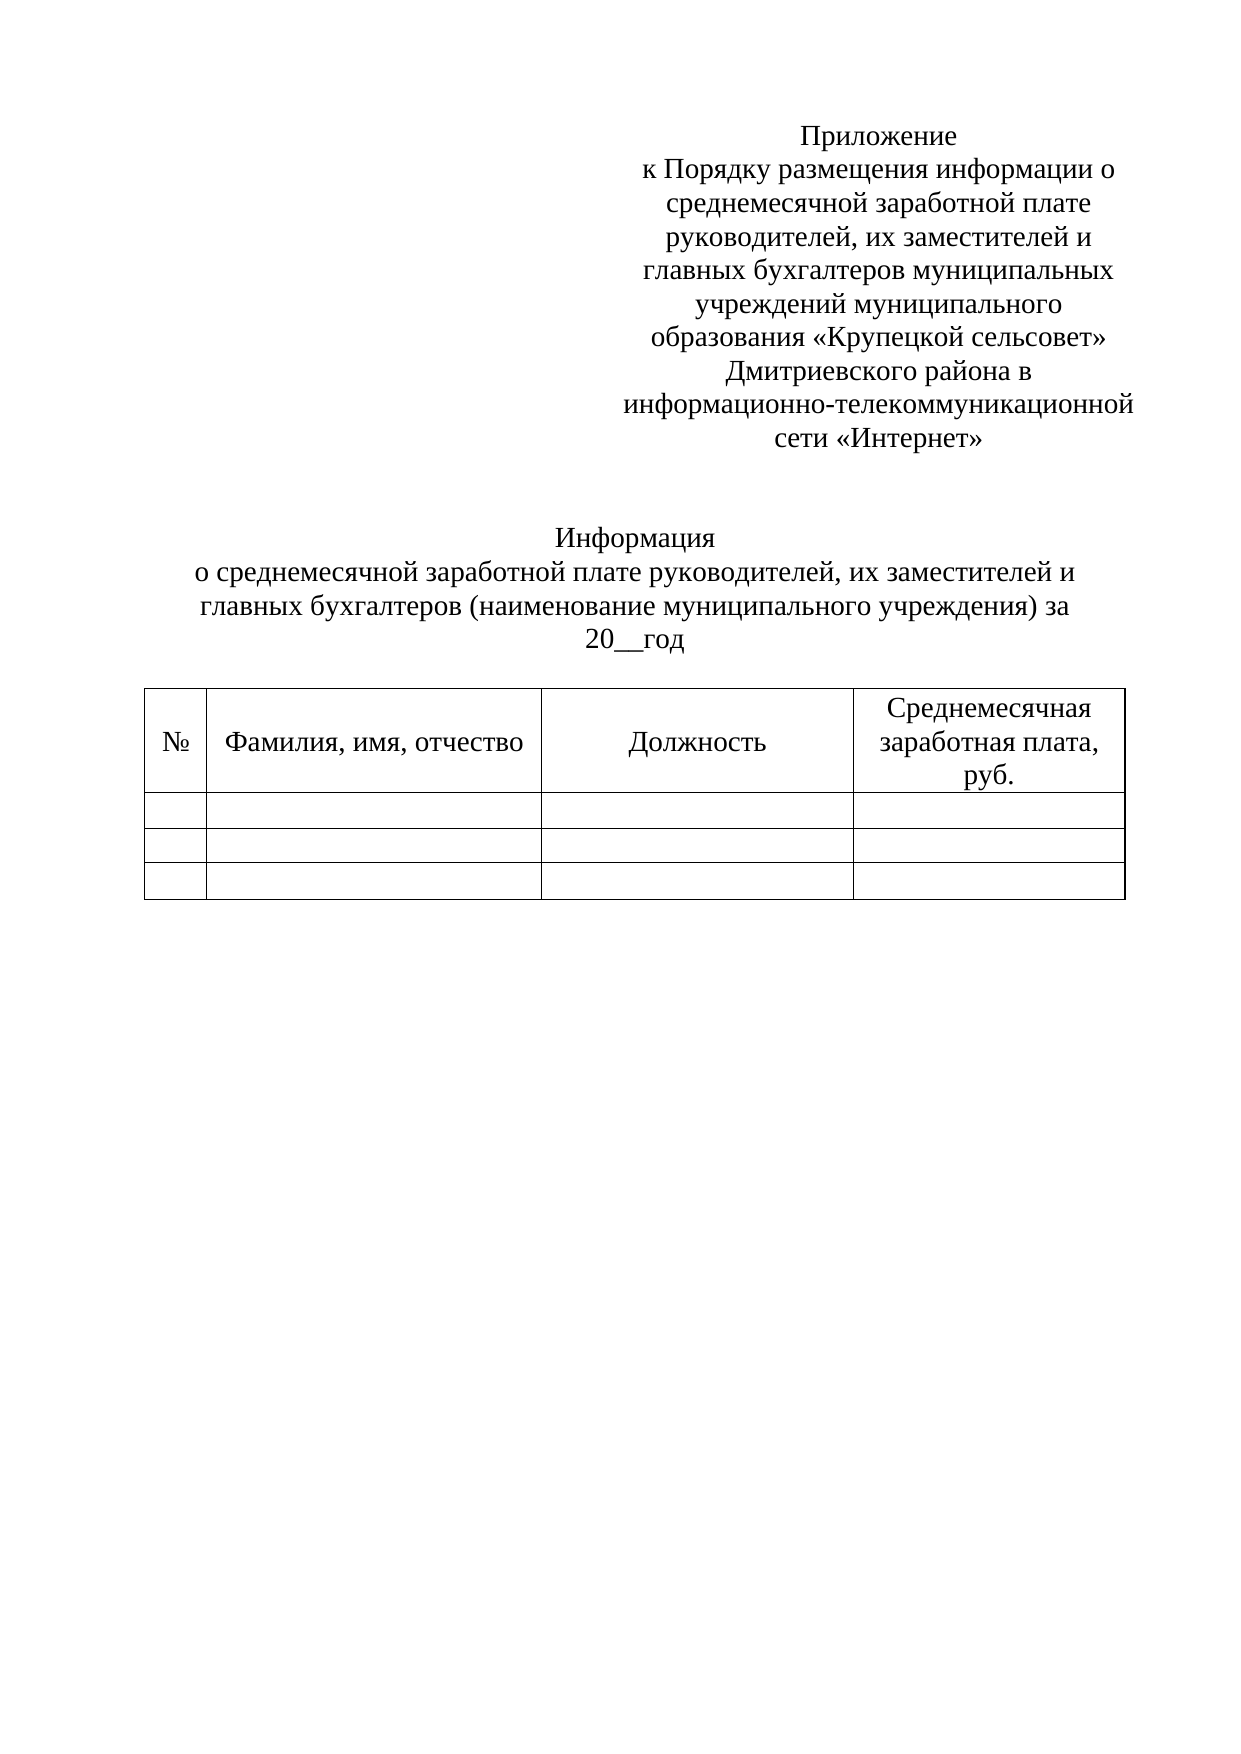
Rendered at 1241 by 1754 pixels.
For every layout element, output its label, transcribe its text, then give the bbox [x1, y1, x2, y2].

table_cell [854, 829, 1124, 862]
table_cell [207, 863, 541, 899]
table_cell [207, 793, 541, 827]
table_cell [207, 829, 541, 862]
table_cell [145, 793, 206, 827]
text Информация [162, 521, 1107, 554]
text к Порядку размещения информации о среднемесячной заработной плате руководителей, их заместителей и главных бухгалтеров муниципальных учреждений муниципального образования «Крупецкой сельсовет» Дмитриевского района в информационно-телекоммуникационной сети «Интернет» [620, 152, 1137, 453]
table_header Должность [542, 689, 853, 792]
table_cell [145, 829, 206, 862]
table_header Среднемесячная заработная плата, руб. [854, 689, 1124, 792]
table_cell [145, 863, 206, 899]
table_cell [854, 863, 1124, 899]
table_cell [542, 863, 853, 899]
table_header № [145, 689, 206, 792]
table_cell [542, 793, 853, 827]
table_header Фамилия, имя, отчество [207, 689, 541, 792]
text о среднемесячной заработной плате руководителей, их заместителей и главных бухгалтеров (наименование муниципального учреждения) за 20__год [162, 554, 1107, 655]
text Приложение [620, 118, 1137, 152]
table_cell [542, 829, 853, 862]
table_cell [854, 793, 1124, 827]
